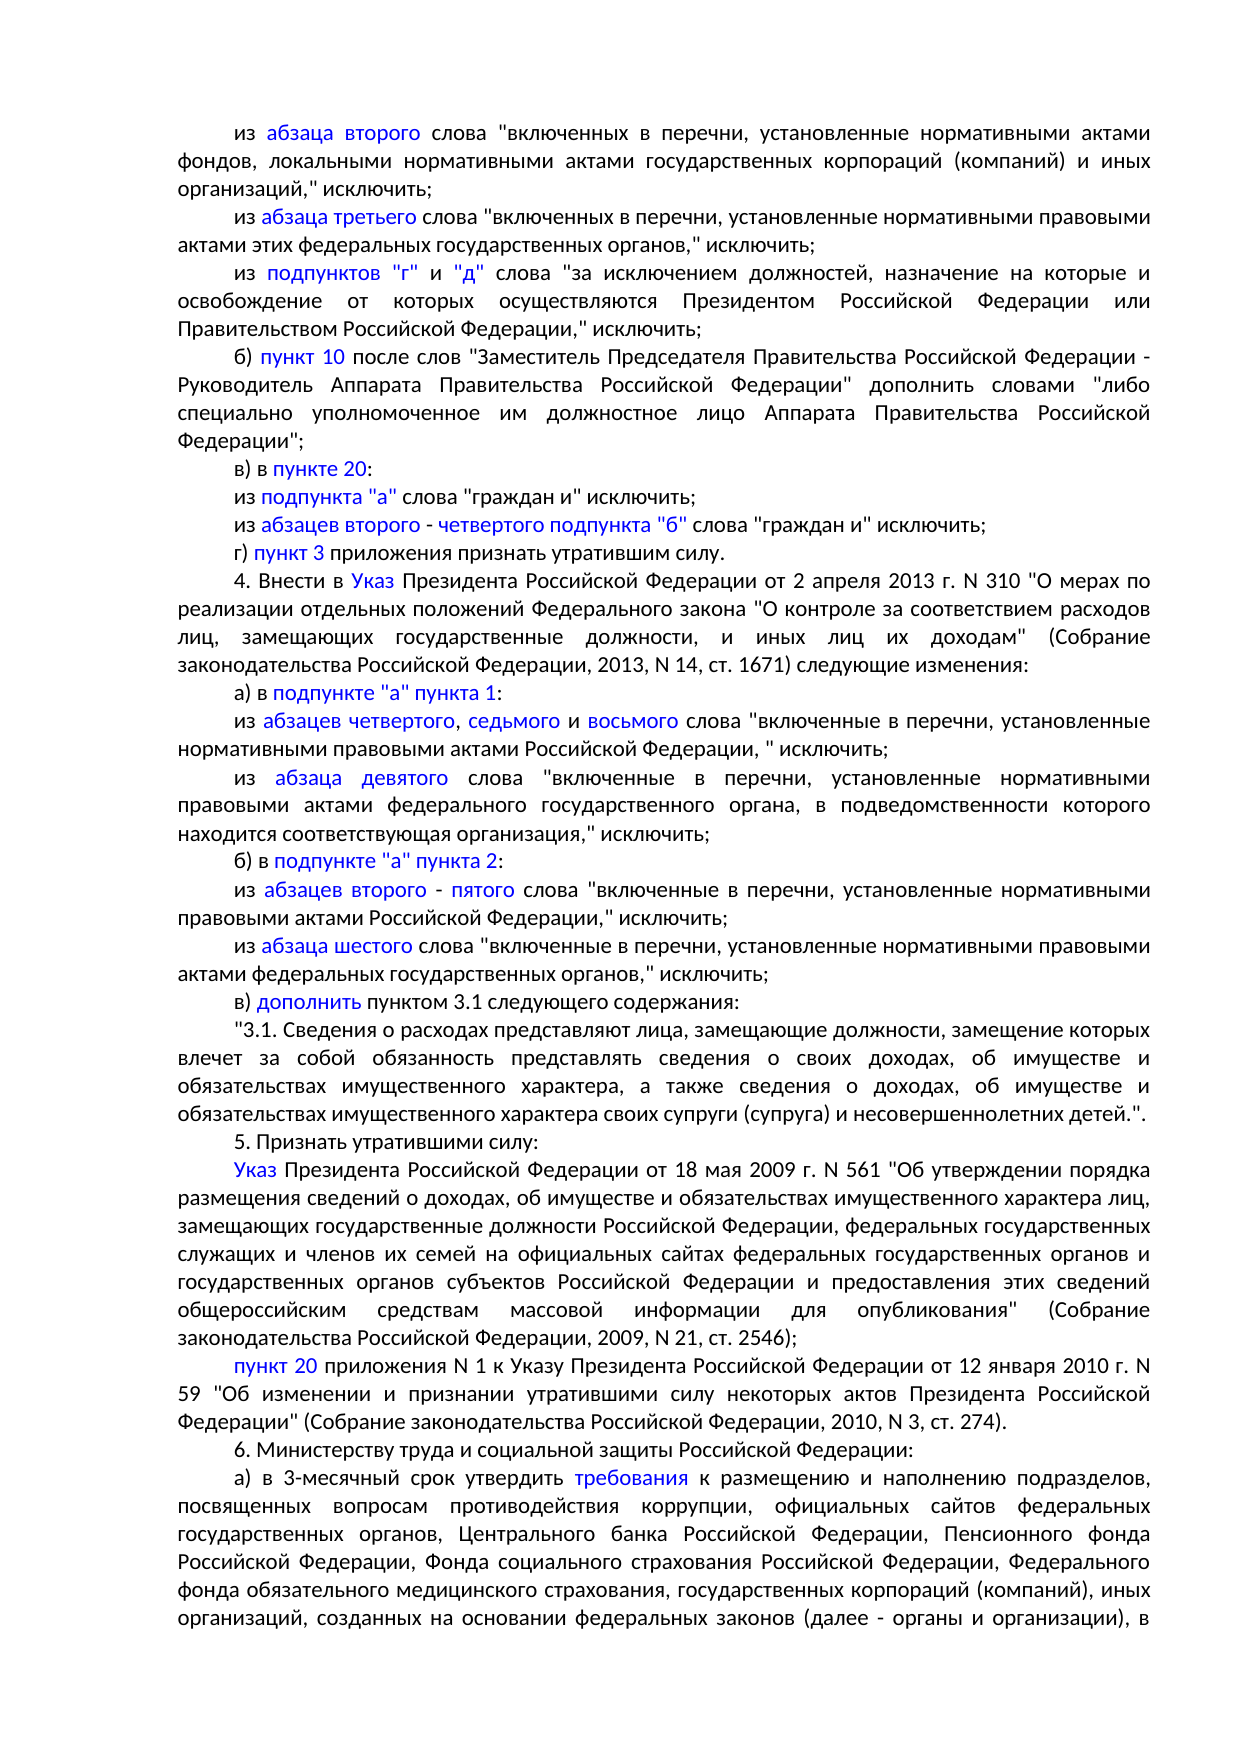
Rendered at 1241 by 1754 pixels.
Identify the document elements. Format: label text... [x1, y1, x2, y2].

text из абзаца девятого слова "включенные в перечни, установленные нормативными правовыми актами федерального государственного органа, в подведомственности которого находится соответствующая организация," исключить; [177, 763, 1152, 847]
text из абзаца второго слова "включенных в перечни, установленные нормативными актами фондов, локальными нормативными актами государственных корпораций (компаний) и иных организаций," исключить; [177, 118, 1152, 202]
text из абзацев четвертого, седьмого и восьмого слова "включенные в перечни, установленные нормативными правовыми актами Российской Федерации, " исключить; [177, 707, 1152, 763]
text а) в подпункте "а" пункта 1: [177, 678, 1152, 707]
text из абзацев второго - пятого слова "включенные в перечни, установленные нормативными правовыми актами Российской Федерации," исключить; [177, 875, 1152, 931]
text из подпункта "а" слова "граждан и" исключить; [177, 482, 1152, 510]
text 6. Министерству труда и социальной защиты Российской Федерации: [177, 1435, 1152, 1463]
text из подпунктов "г" и "д" слова "за исключением должностей, назначение на которые и освобождение от которых осуществляются Президентом Российской Федерации или Правительством Российской Федерации," исключить; [177, 258, 1152, 342]
text из абзацев второго - четвертого подпункта "б" слова "граждан и" исключить; [177, 510, 1152, 538]
text Указ Президента Российской Федерации от 18 мая 2009 г. N 561 "Об утверждении порядка размещения сведений о доходах, об имуществе и обязательствах имущественного характера лиц, замещающих государственные должности Российской Федерации, федеральных государственных служащих и членов их семей на официальных сайтах федеральных государственных органов и государственных органов субъектов Российской Федерации и предоставления этих сведений общероссийским средствам массовой информации для опубликования" (Собрание законодательства Российской Федерации, 2009, N 21, ст. 2546); [177, 1155, 1152, 1351]
text в) дополнить пунктом 3.1 следующего содержания: [177, 987, 1152, 1015]
text "3.1. Сведения о расходах представляют лица, замещающие должности, замещение которых влечет за собой обязанность представлять сведения о своих доходах, об имуществе и обязательствах имущественного характера, а также сведения о доходах, об имуществе и обязательствах имущественного характера своих супруги (супруга) и несовершеннолетних детей.". [177, 1015, 1152, 1127]
text б) пункт 10 после слов "Заместитель Председателя Правительства Российской Федерации - Руководитель Аппарата Правительства Российской Федерации" дополнить словами "либо специально уполномоченное им должностное лицо Аппарата Правительства Российской Федерации"; [177, 342, 1152, 454]
text 5. Признать утратившими силу: [177, 1127, 1152, 1155]
text г) пункт 3 приложения признать утратившим силу. [177, 538, 1152, 566]
text из абзаца шестого слова "включенные в перечни, установленные нормативными правовыми актами федеральных государственных органов," исключить; [177, 931, 1152, 987]
text пункт 20 приложения N 1 к Указу Президента Российской Федерации от 12 января 2010 г. N 59 "Об изменении и признании утратившими силу некоторых актов Президента Российской Федерации" (Собрание законодательства Российской Федерации, 2010, N 3, ст. 274). [177, 1351, 1152, 1435]
text 4. Внести в Указ Президента Российской Федерации от 2 апреля 2013 г. N 310 "О мерах по реализации отдельных положений Федерального закона "О контроле за соответствием расходов лиц, замещающих государственные должности, и иных лиц их доходам" (Собрание законодательства Российской Федерации, 2013, N 14, ст. 1671) следующие изменения: [177, 566, 1152, 678]
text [177, 1463, 1152, 1631]
text из абзаца третьего слова "включенных в перечни, установленные нормативными правовыми актами этих федеральных государственных органов," исключить; [177, 202, 1152, 258]
text в) в пункте 20: [177, 454, 1152, 482]
text б) в подпункте "а" пункта 2: [177, 847, 1152, 875]
